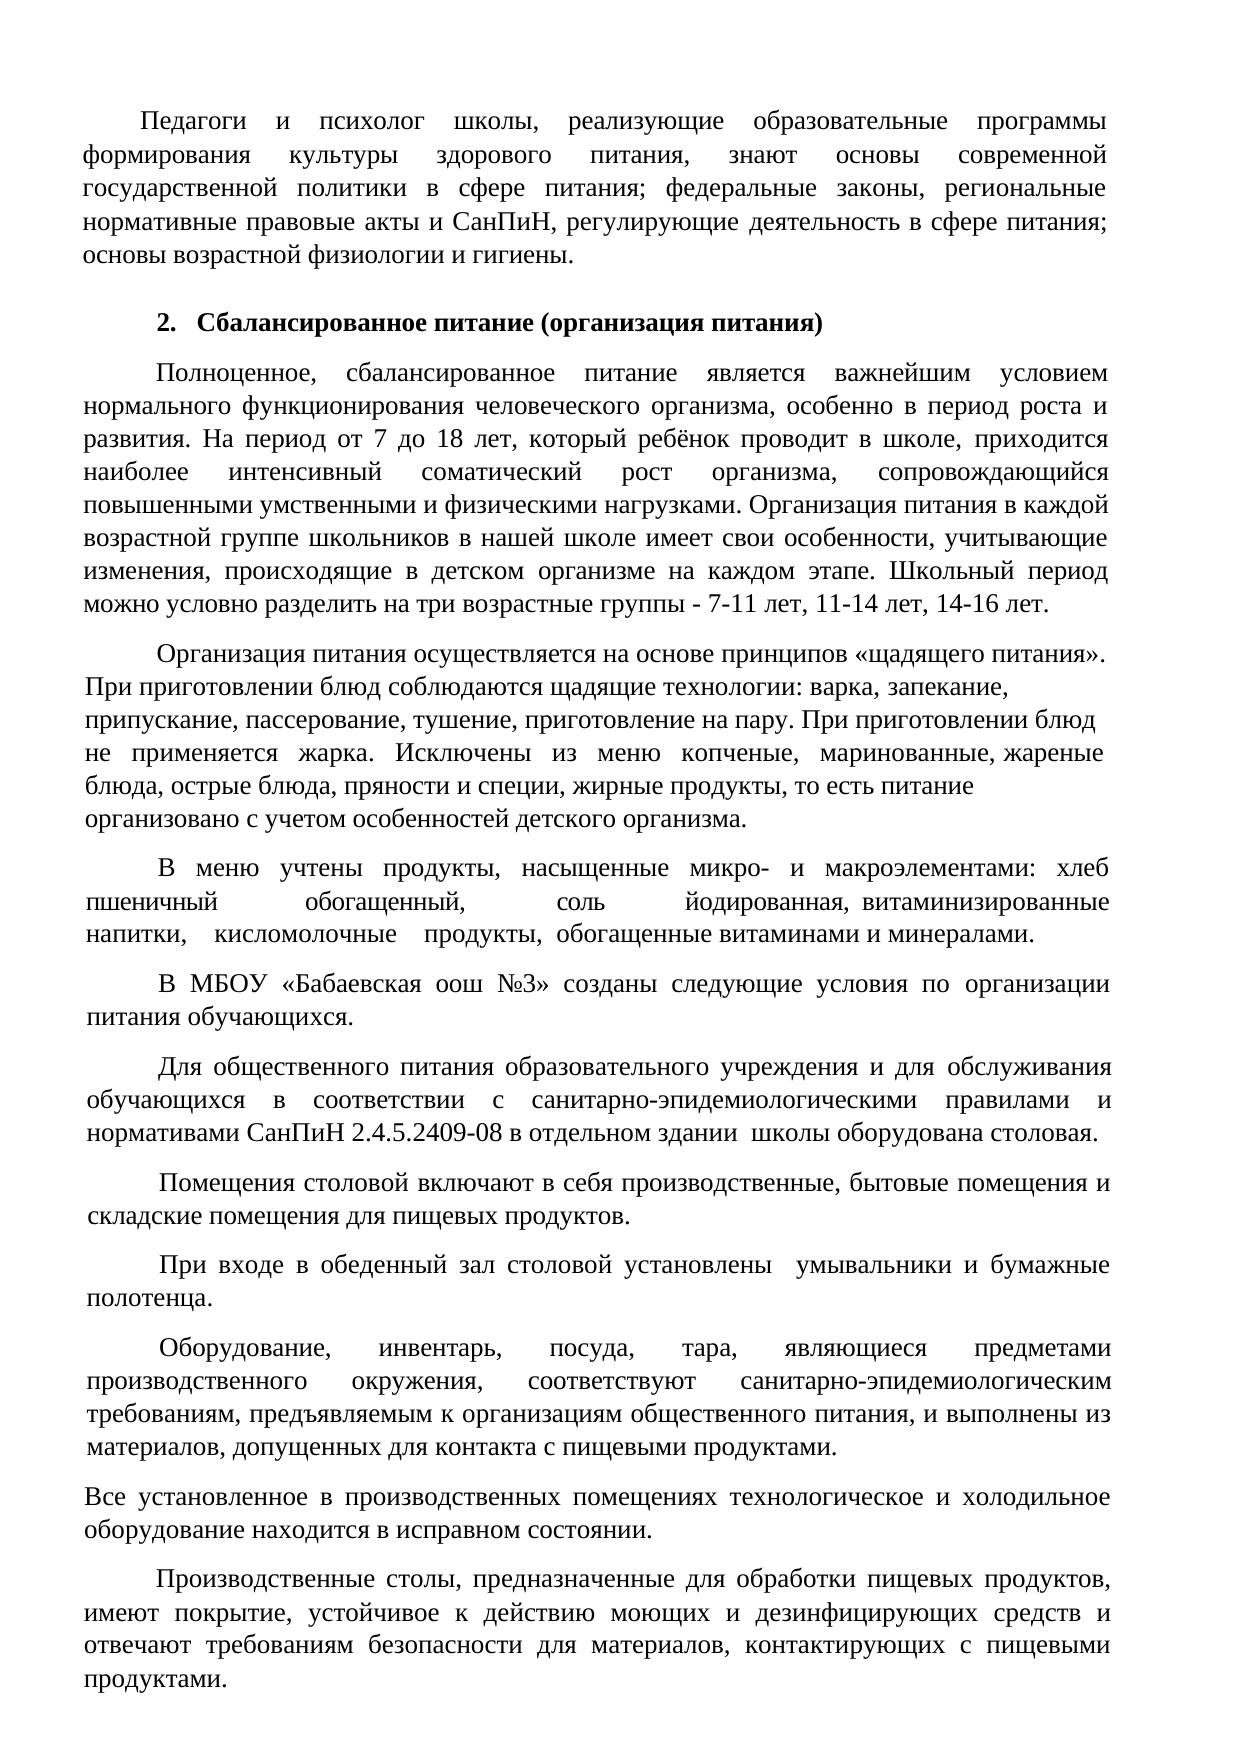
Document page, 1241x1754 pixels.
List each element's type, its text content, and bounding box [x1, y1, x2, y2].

text Организация питания осуществляется на основе принципов «щадящего питания». При приготовлении блюд соблюдаются щадящие технологии: варка, запекание, припускание, пассерование, тушение, приготовление на пару. При приготовлении блюд не применяется жарка. Исключены из меню копченые, маринованные, жареные блюда, острые блюда, пряности и специи, жирные продукты, то есть питание организовано с учетом особенностей детского организма. [84, 636, 1112, 834]
text В МБОУ «Бабаевская оош №3» созданы следующие условия по организации питания обучающихся. [86, 966, 1110, 1032]
text В меню учтены продукты, насыщенные микро- и макроэлементами: хлеб пшеничный обогащенный, соль йодированная, витаминизированные напитки, кисломолочные продукты, обогащенные витаминами и минералами. [86, 851, 1110, 949]
text Педагоги и психолог школы, реализующие образовательные программы формирования культуры здорового питания, знают основы современной государственной политики в сфере питания; федеральные законы, региональные нормативные правовые акты и СанПиН, регулирующие деятельность в сфере питания; основы возрастной физиологии и гигиены. [82, 103, 1108, 271]
text Производственные столы, предназначенные для обработки пищевых продуктов, имеют покрытие, устойчивое к действию моющих и дезинфицирующих средств и отвечают требованиям безопасности для материалов, контактирующих с пищевыми продуктами. [83, 1562, 1112, 1694]
text При входе в обеденный зал столовой установлены умывальники и бумажные полотенца. [86, 1247, 1111, 1313]
text 2. Сбалансированное питание (организация питания) [156, 305, 1112, 338]
text Все установленное в производственных помещениях технологическое и холодильное оборудование находится в исправном состоянии. [84, 1479, 1112, 1545]
text Для общественного питания образовательного учреждения и для обслуживания обучающихся в соответствии с санитарно-эпидемиологическими правилами и нормативами СанПиН 2.4.5.2409-08 в отдельном здании школы оборудована столовая. [86, 1049, 1112, 1148]
text Полноценное, сбалансированное питание является важнейшим условием нормального функционирования человеческого организма, особенно в период роста и развития. На период от 7 до 18 лет, который ребёнок проводит в школе, приходится наиболее интенсивный соматический рост организма, сопровождающийся повышенными умственными и физическими нагрузками. Организация питания в каждой возрастной группе школьников в нашей школе имеет свои особенности, учитывающие изменения, происходящие в детском организме на каждом этапе. Школьный период можно условно разделить на три возрастные группы - 7-11 лет, 11-14 лет, 14-16 лет. [83, 355, 1109, 619]
text Оборудование, инвентарь, посуда, тара, являющиеся предметами производственного окружения, соответствуют санитарно-эпидемиологическим требованиям, предъявляемым к организациям общественного питания, и выполнены из материалов, допущенных для контакта с пищевыми продуктами. [86, 1330, 1112, 1462]
text Помещения столовой включают в себя производственные, бытовые помещения и складские помещения для пищевых продуктов. [87, 1165, 1111, 1231]
